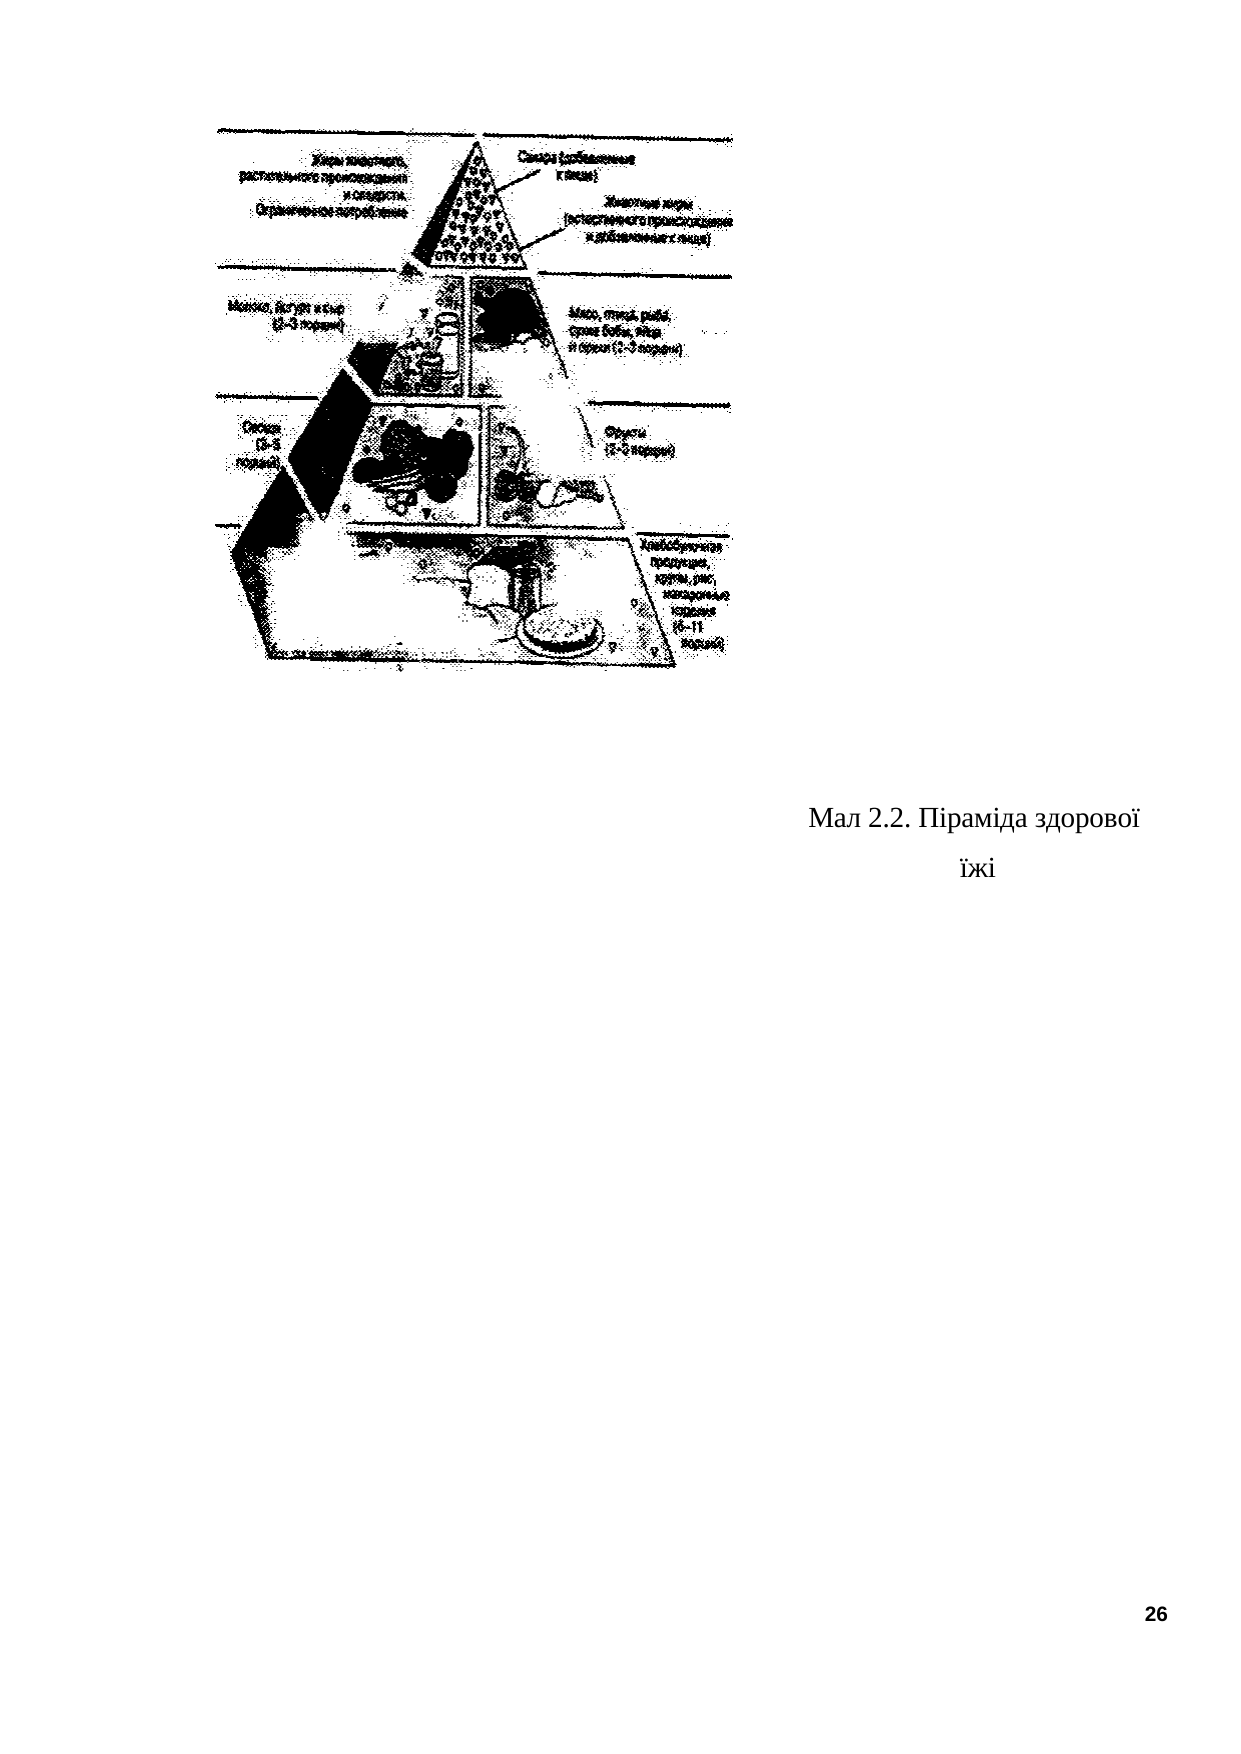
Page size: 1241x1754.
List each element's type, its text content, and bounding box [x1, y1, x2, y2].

text Мал 2.2. Піраміда здорової їжі [808, 788, 1144, 887]
text 26 [1144, 1601, 1168, 1625]
picture [215, 128, 733, 672]
